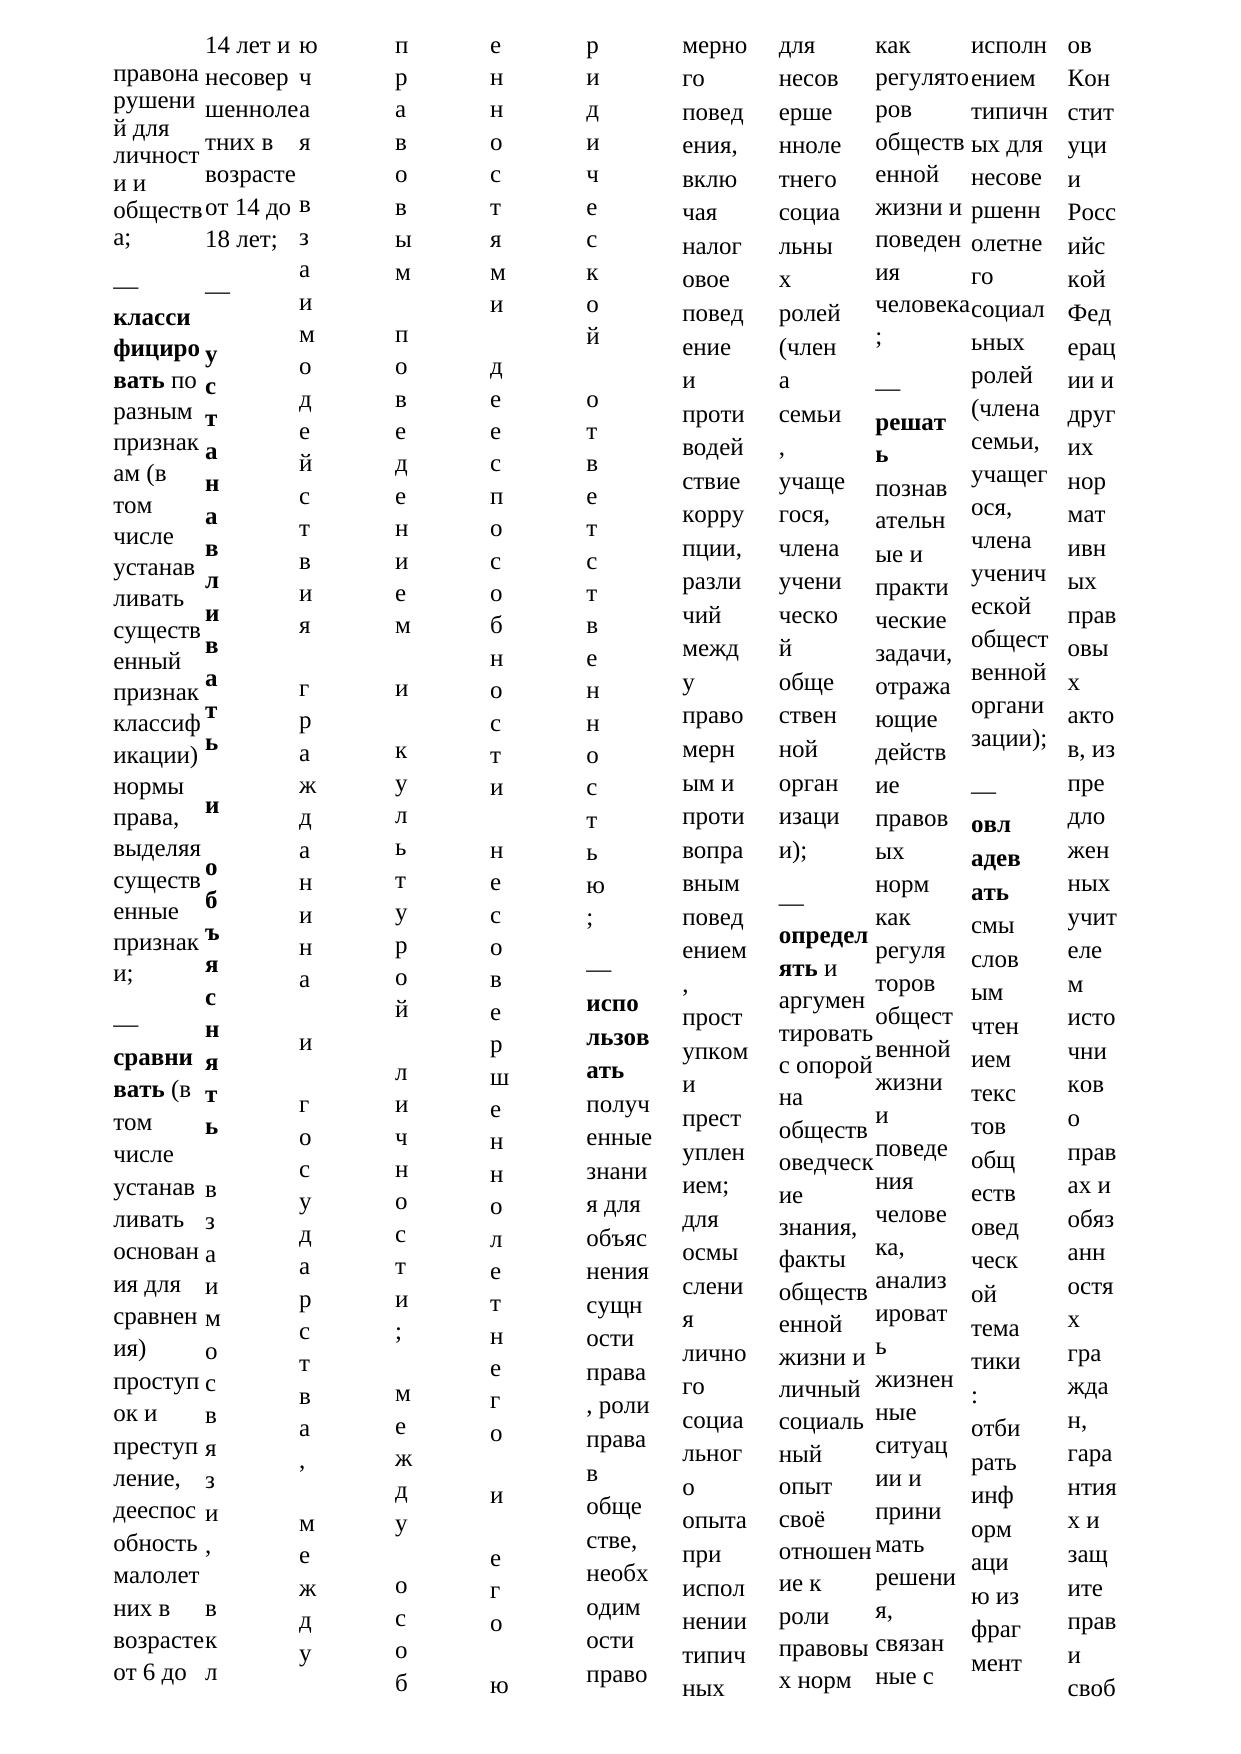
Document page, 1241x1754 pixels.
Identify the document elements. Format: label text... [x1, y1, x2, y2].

text — сравнивать (в том числе устанавливать основания для сравнения) проступок и преступление, дееспособность малолетних в возрасте от 6 до 14 лет и несовершеннолетних в возрасте от 14 до 18 лет; [113, 1009, 205, 1686]
text — определять и аргументировать с опорой на обществоведческие знания, факты общественной жизни и личный социальный опыт своё отношение к роли правовых норм как регуляторов общественной жизни и поведения человека; [778, 888, 875, 1694]
text правонарушений для личности и общества; [113, 59, 205, 251]
text — сравнивать (в том числе устанавливать основания для сравнения) проступок и преступление, дееспособность малолетних в возрасте от 6 до 14 лет и несовершеннолетних в возрасте от 14 до 18 лет; [205, 30, 299, 253]
text — классифицировать по разным признакам (в том числе устанавливать существенный признак классификации) нормы права, выделяя существенные признаки; [113, 271, 205, 987]
text — использовать полученные знания для объяснения сущности права, роли права в обществе, необходимости правомерного поведения, включая налоговое поведение и противодействие коррупции, различий между правомерным и противоправным поведением, проступком и преступлением; для осмысления личного социального опыта при исполнении типичных для несовершеннолетнего социальных ролей (члена семьи, учащегося, члена ученической общественной организации); [586, 954, 652, 1688]
text — определять и аргументировать с опорой на обществоведческие знания, факты общественной жизни и личный социальный опыт своё отношение к роли правовых норм как регуляторов общественной жизни и поведения человека; [875, 30, 971, 350]
text — использовать полученные знания для объяснения сущности права, роли права в обществе, необходимости правомерного поведения, включая налоговое поведение и противодействие коррупции, различий между правомерным и противоправным поведением, проступком и преступлением; для осмысления личного социального опыта при исполнении типичных для несовершеннолетнего социальных ролей (члена семьи, учащегося, члена ученической общественной организации); [778, 30, 845, 863]
text — решать познавательные и практические задачи, отражающие действие правовых норм как регуляторов общественной жизни и поведения человека, анализировать жизненные ситуации и принимать решения, связанные с исполнением типичных для несовершеннолетнего социальных ролей (члена семьи, учащегося, члена ученической общественной организации); [875, 373, 956, 1690]
text — решать познавательные и практические задачи, отражающие действие правовых норм как регуляторов общественной жизни и поведения человека, анализировать жизненные ситуации и принимать решения, связанные с исполнением типичных для несовершеннолетнего социальных ролей (члена семьи, учащегося, члена ученической общественной организации); [971, 30, 1052, 752]
text — использовать полученные знания для объяснения сущности права, роли права в обществе, необходимости правомерного поведения, включая налоговое поведение и противодействие коррупции, различий между правомерным и противоправным поведением, проступком и преступлением; для осмысления личного социального опыта при исполнении типичных для несовершеннолетнего социальных ролей (члена семьи, учащегося, члена ученической общественной организации); [682, 30, 748, 1702]
